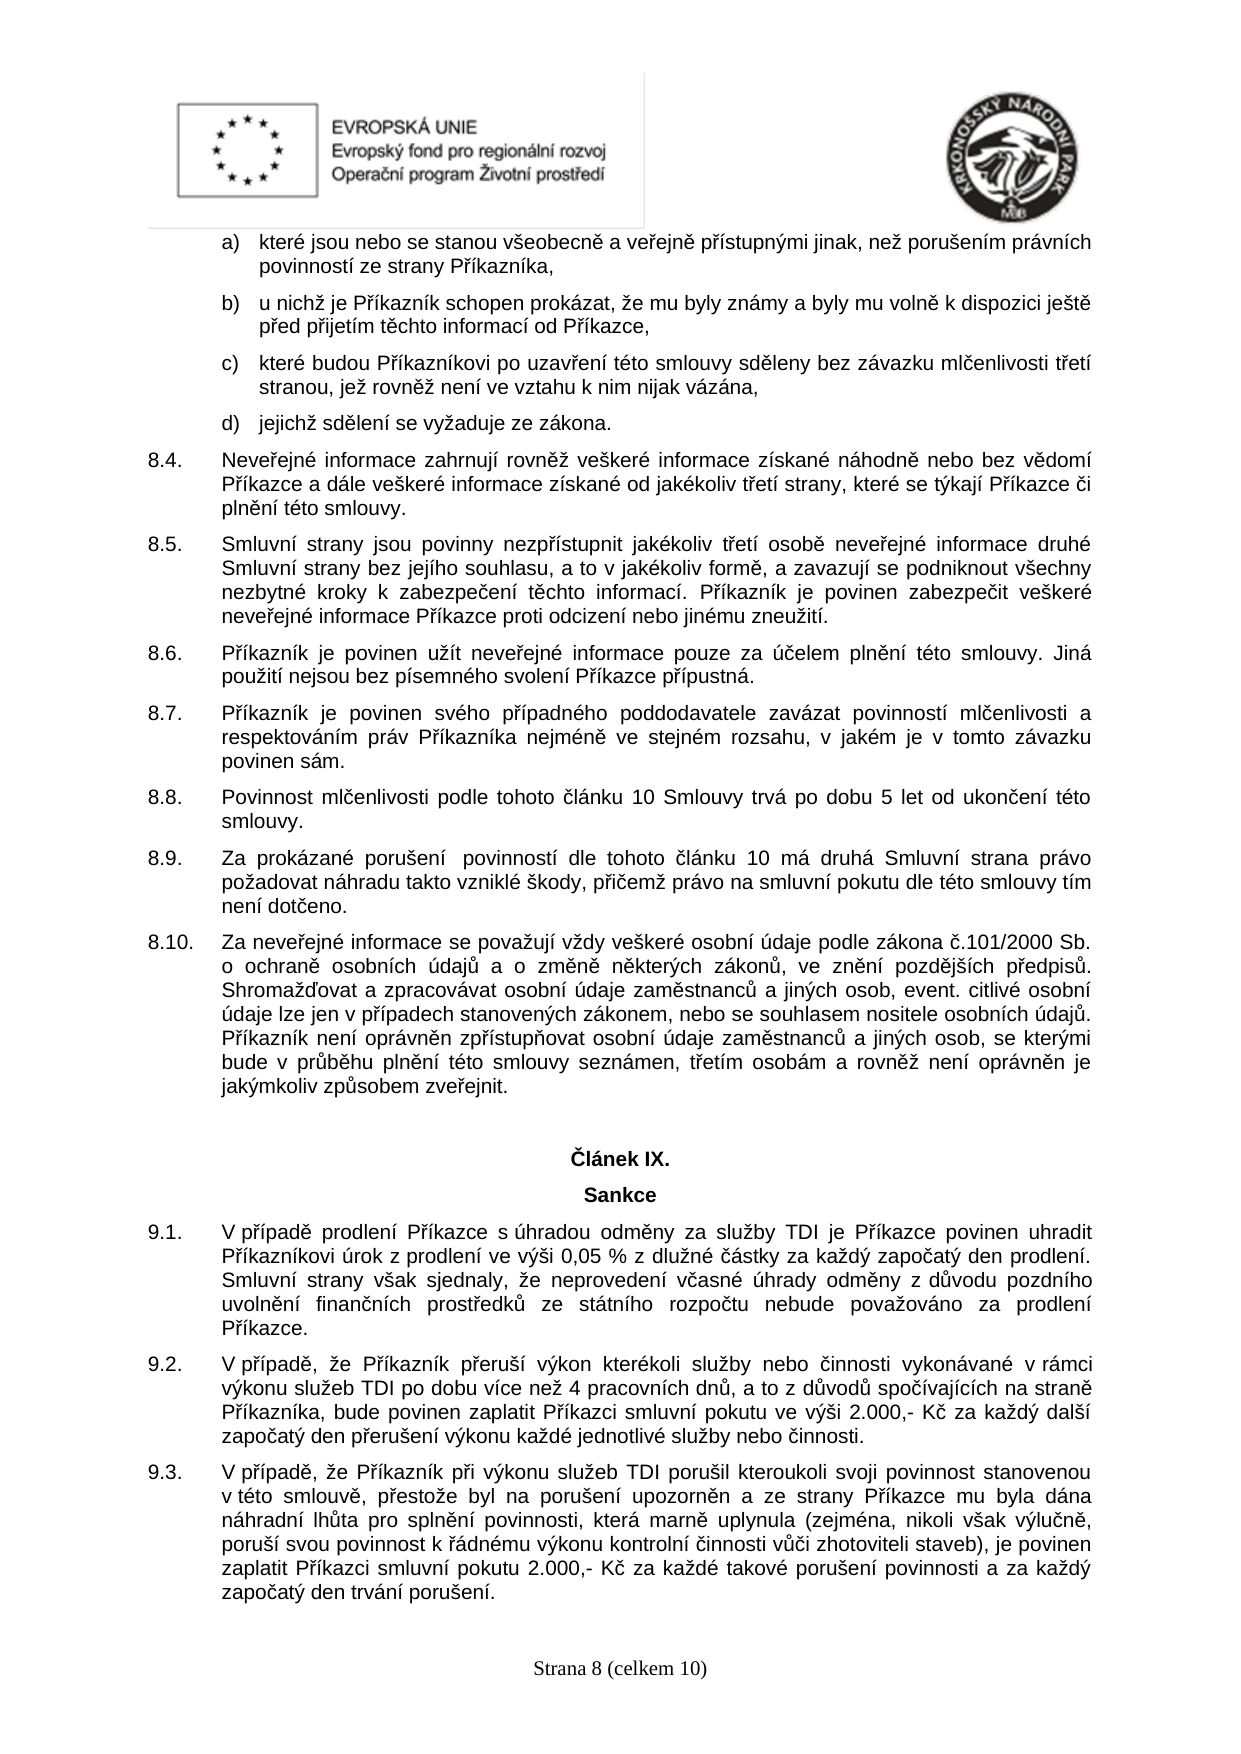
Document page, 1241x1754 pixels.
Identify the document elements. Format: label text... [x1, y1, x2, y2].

list Smluvní strany jsou povinny nezpřístupnit jakékoliv třetí osobě neveřejné informace druhé Smluvní strany bez jejího souhlasu, a to v jakékoliv formě, a zavazují se podniknout všechny nezbytné kroky k zabezpečení těchto informací. Příkazník je povinen zabezpečit veškeré neveřejné informace Příkazce proti odcizení nebo jinému zneužití. [148, 532, 1093, 628]
list Článek IX. [148, 1147, 1093, 1171]
list u nichž je Příkazník schopen prokázat, že mu byly známy a byly mu volně k dispozici ještě před přijetím těchto informací od Příkazce, [221, 290, 1093, 338]
list V případě, že Příkazník přeruší výkon kterékoli služby nebo činnosti vykonávané v rámci výkonu služeb TDI po dobu více než 4 pracovních dnů, a to z důvodů spočívajících na straně Příkazníka, bude povinen zaplatit Příkazci smluvní pokutu ve výši 2.000,- Kč za každý další započatý den přerušení výkonu každé jednotlivé služby nebo činnosti. [148, 1352, 1093, 1448]
list Neveřejné informace zahrnují rovněž veškeré informace získané náhodně nebo bez vědomí Příkazce a dále veškeré informace získané od jakékoliv třetí strany, které se týkají Příkazce či plnění této smlouvy. [148, 448, 1093, 519]
list jejichž sdělení se vyžaduje ze zákona. [221, 411, 1093, 435]
list V případě, že Příkazník při výkonu služeb TDI porušil kteroukoli svoji povinnost stanovenou v této smlouvě, přestože byl na porušení upozorněn a ze strany Příkazce mu byla dána náhradní lhůta pro splnění povinnosti, která marně uplynula (zejména, nikoli však výlučně, poruší svou povinnost k řádnému výkonu kontrolní činnosti vůči zhotoviteli staveb), je povinen zaplatit Příkazci smluvní pokutu 2.000,- Kč za každé takové porušení povinnosti a za každý započatý den trvání porušení. [148, 1460, 1093, 1604]
list které budou Příkazníkovi po uzavření této smlouvy sděleny bez závazku mlčenlivosti třetí stranou, jež rovněž není ve vztahu k nim nijak vázána, [221, 351, 1093, 399]
list Příkazník je povinen svého případného poddodavatele zavázat povinností mlčenlivosti a respektováním práv Příkazníka nejméně ve stejném rozsahu, v jakém je v tomto závazku povinen sám. [148, 701, 1093, 773]
list Sankce [148, 1183, 1093, 1207]
list Příkazník je povinen užít neveřejné informace pouze za účelem plnění této smlouvy. Jiná použití nejsou bez písemného svolení Příkazce přípustná. [148, 640, 1093, 688]
list V případě prodlení Příkazce s úhradou odměny za služby TDI je Příkazce povinen uhradit Příkazníkovi úrok z prodlení ve výši 0,05 % z dlužné částky za každý započatý den prodlení. Smluvní strany však sjednaly, že neprovedení včasné úhrady odměny z důvodu pozdního uvolnění finančních prostředků ze státního rozpočtu nebude považováno za prodlení Příkazce. [148, 1219, 1093, 1339]
list Povinnost mlčenlivosti podle tohoto článku 10 Smlouvy trvá po dobu 5 let od ukončení této smlouvy. [148, 785, 1093, 833]
list které jsou nebo se stanou všeobecně a veřejně přístupnými jinak, než porušením právních povinností ze strany Příkazníka, [221, 230, 1093, 278]
list Za prokázané porušení povinností dle tohoto článku 10 má druhá Smluvní strana právo požadovat náhradu takto vzniklé škody, přičemž právo na smluvní pokutu dle této smlouvy tím není dotčeno. [148, 846, 1093, 917]
picture [946, 91, 1085, 230]
picture [147, 73, 646, 230]
list Za neveřejné informace se považují vždy veškeré osobní údaje podle zákona č.101/2000 Sb. o ochraně osobních údajů a o změně některých zákonů, ve znění pozdějších předpisů. Shromažďovat a zpracovávat osobní údaje zaměstnanců a jiných osob, event. citlivé osobní údaje lze jen v případech stanovených zákonem, nebo se souhlasem nositele osobních údajů. Příkazník není oprávněn zpřístupňovat osobní údaje zaměstnanců a jiných osob, se kterými bude v průběhu plnění této smlouvy seznámen, třetím osobám a rovněž není oprávněn je jakýmkoliv způsobem zveřejnit. [148, 930, 1093, 1098]
